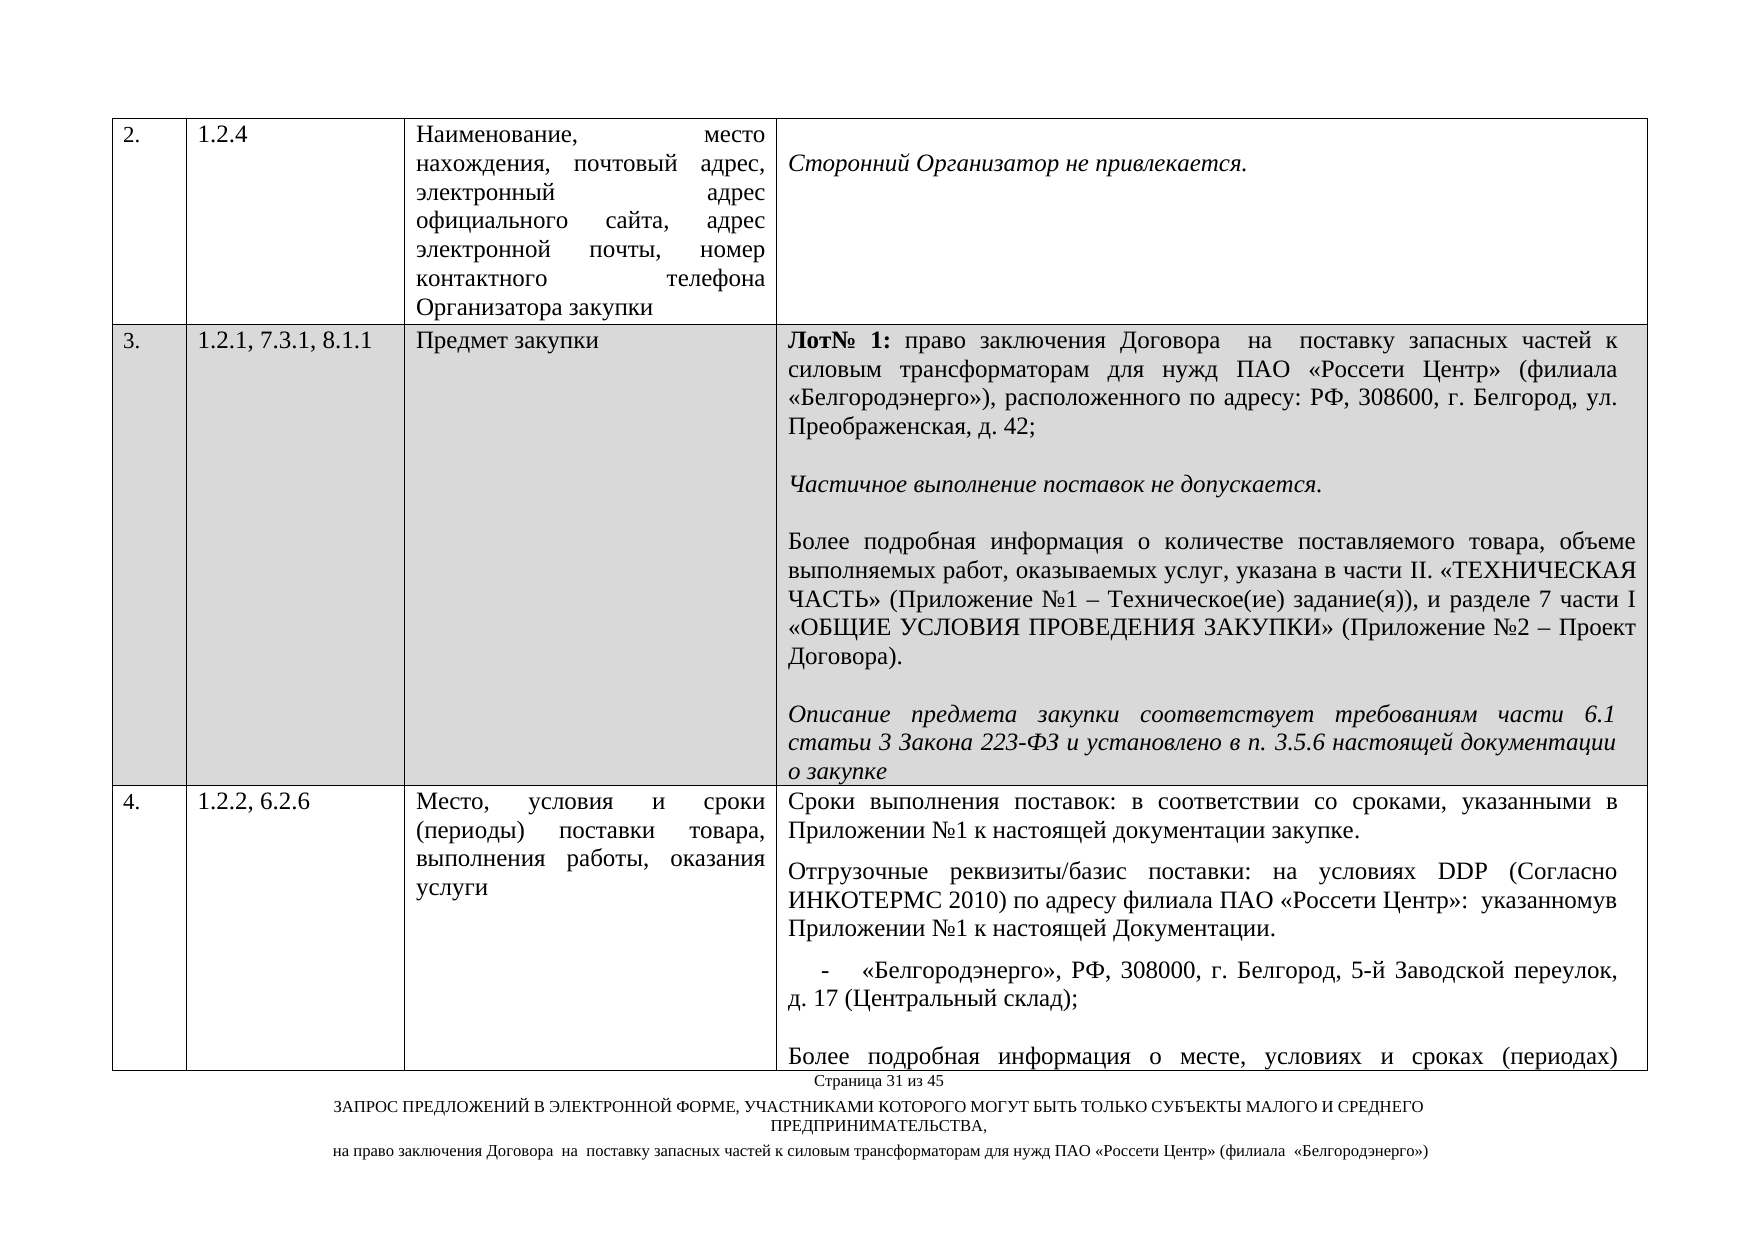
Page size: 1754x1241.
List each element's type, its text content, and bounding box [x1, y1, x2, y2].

table_cell [113, 786, 186, 1070]
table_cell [405, 786, 776, 1070]
table_cell Лот№ 1: право заключения Договора на поставку запасных частей к силовым трансформаторам для нужд ПАО «Россети Центр» (филиала «Белгородэнерго»), расположенного по адресу: РФ, 308600, г. Белгород, ул. Преображенская, д. 42; Частичное выполнение поставок не допускается. Более подробная информация о количестве поставляемого товара, объеме выполняемых работ, оказываемых услуг, указана в части II. «ТЕХНИЧЕСКАЯ ЧАСТЬ» (Приложение №1 – Техническое(ие) задание(я)), и разделе 7 части I «ОБЩИЕ УСЛОВИЯ ПРОВЕДЕНИЯ ЗАКУПКИ» (Приложение №2 – Проект Договора). Описание предмета закупки соответствует требованиям части 6.1 статьи 3 Закона 223-ФЗ и установлено в п. 3.5.6 настоящей документации о закупке [777, 325, 1647, 785]
table_cell 1.2.2, 6.2.6 [187, 786, 404, 1070]
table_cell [777, 786, 1647, 1070]
table_cell Предмет закупки [405, 325, 776, 785]
table_cell 1.2.4 [187, 119, 404, 324]
table_cell Наименование, место нахождения, почтовый адрес, электронный адрес официального сайта, адрес электронной почты, номер контактного телефона Организатора закупки [405, 119, 776, 324]
table_cell [113, 325, 186, 785]
table_cell Сторонний Организатор не привлекается. [777, 119, 1647, 324]
table_cell [113, 119, 186, 324]
table_cell 1.2.1, 7.3.1, 8.1.1 [187, 325, 404, 785]
